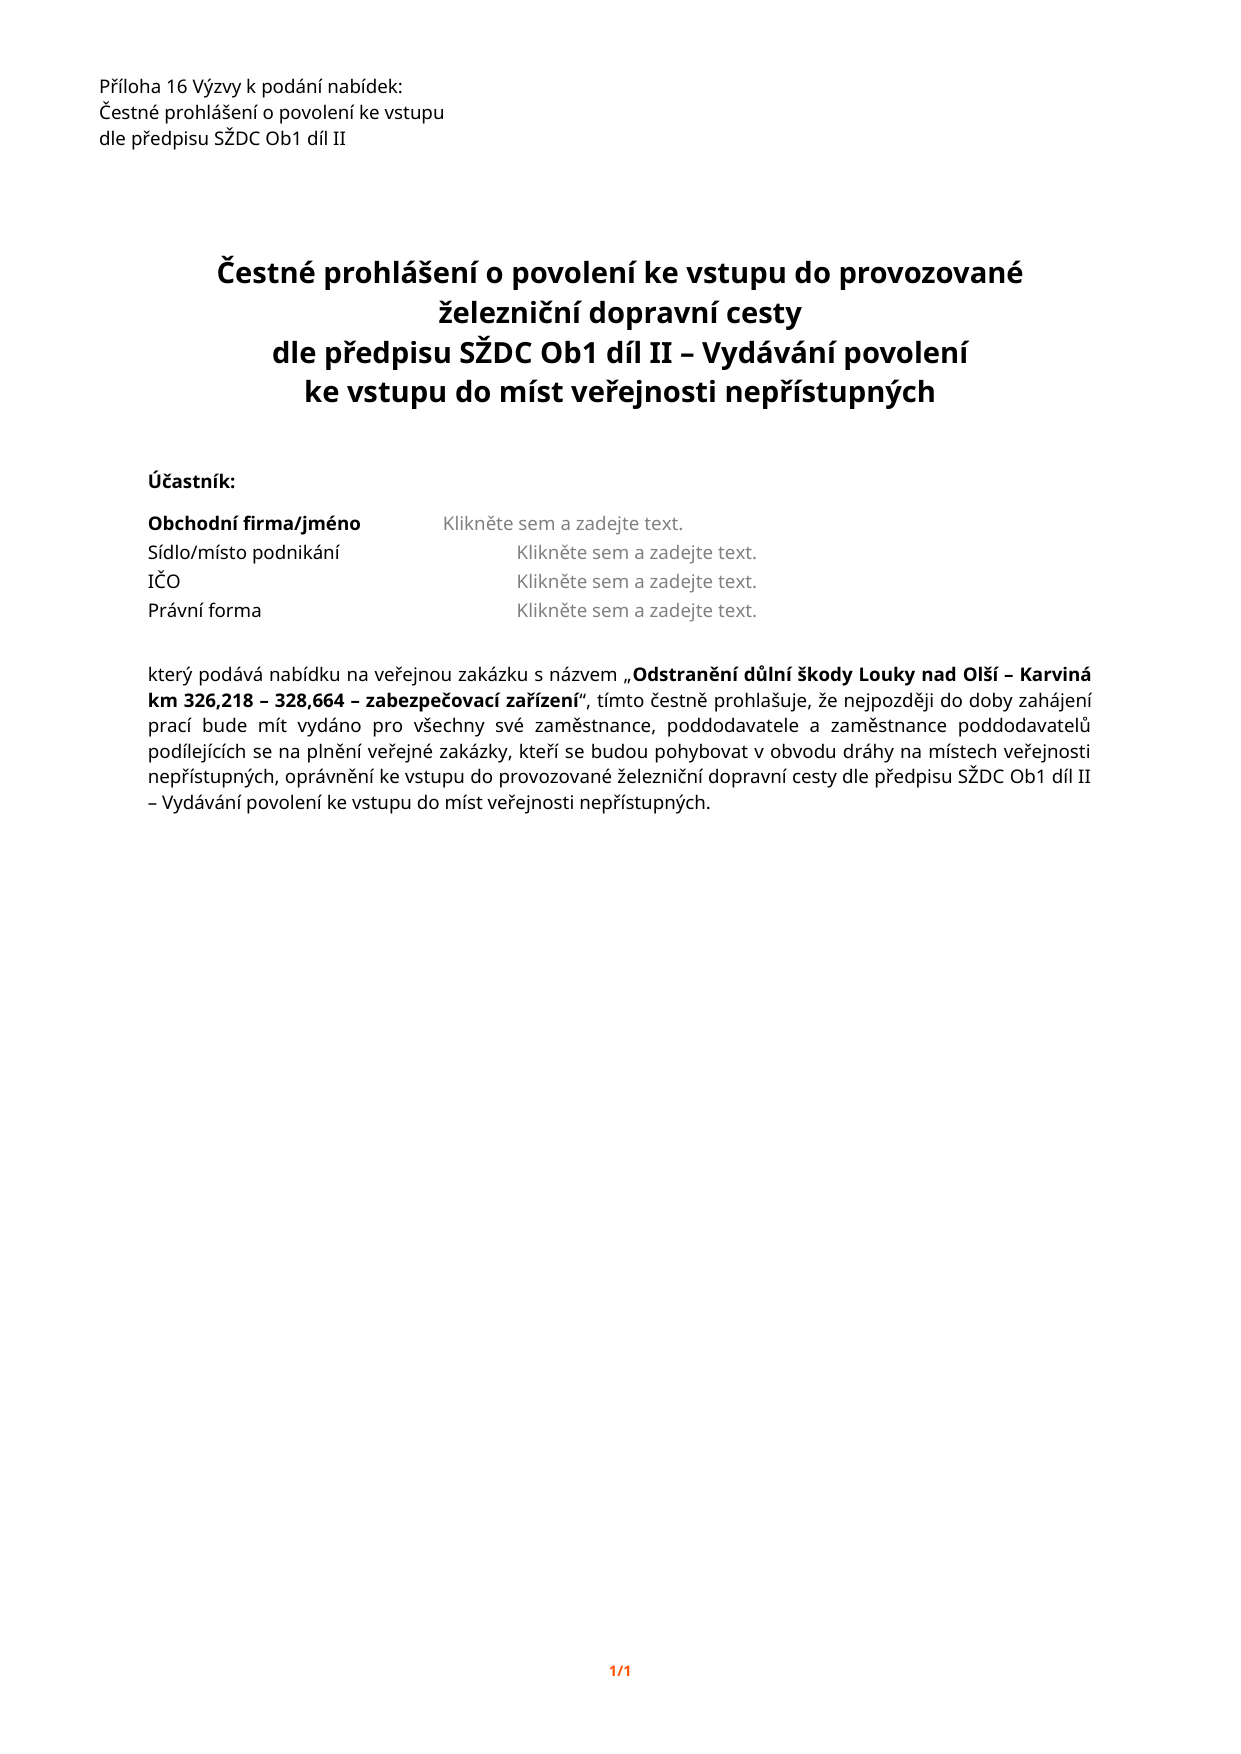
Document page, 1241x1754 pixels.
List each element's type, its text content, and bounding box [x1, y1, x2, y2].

text IČO [148, 565, 1093, 594]
text Účastník: [148, 464, 1093, 495]
text Sídlo/místo podnikání [148, 536, 1093, 565]
title dle předpisu SŽDC Ob1 díl II – Vydávání povolení [148, 332, 1093, 372]
text který podává nabídku na veřejnou zakázku s názvem „Odstranění důlní škody Louky nad Olší – Karviná km 326,218 – 328,664 – zabezpečovací zařízení“, tímto čestně prohlašuje, že nejpozději do doby zahájení prací bude mít vydáno pro všechny své zaměstnance, poddodavatele a zaměstnance poddodavatelů podílejících se na plnění veřejné zakázky, kteří se budou pohybovat v obvodu dráhy na místech veřejnosti nepřístupných, oprávnění ke vstupu do provozované železniční dopravní cesty dle předpisu SŽDC Ob1 díl II – Vydávání povolení ke vstupu do míst veřejnosti nepřístupných. [148, 661, 1093, 814]
text Právní forma [148, 594, 1093, 623]
title Čestné prohlášení o povolení ke vstupu do provozované železniční dopravní cesty [148, 253, 1093, 332]
text Obchodní firma/jméno [148, 507, 1093, 536]
title ke vstupu do míst veřejnosti nepřístupných [148, 372, 1093, 411]
